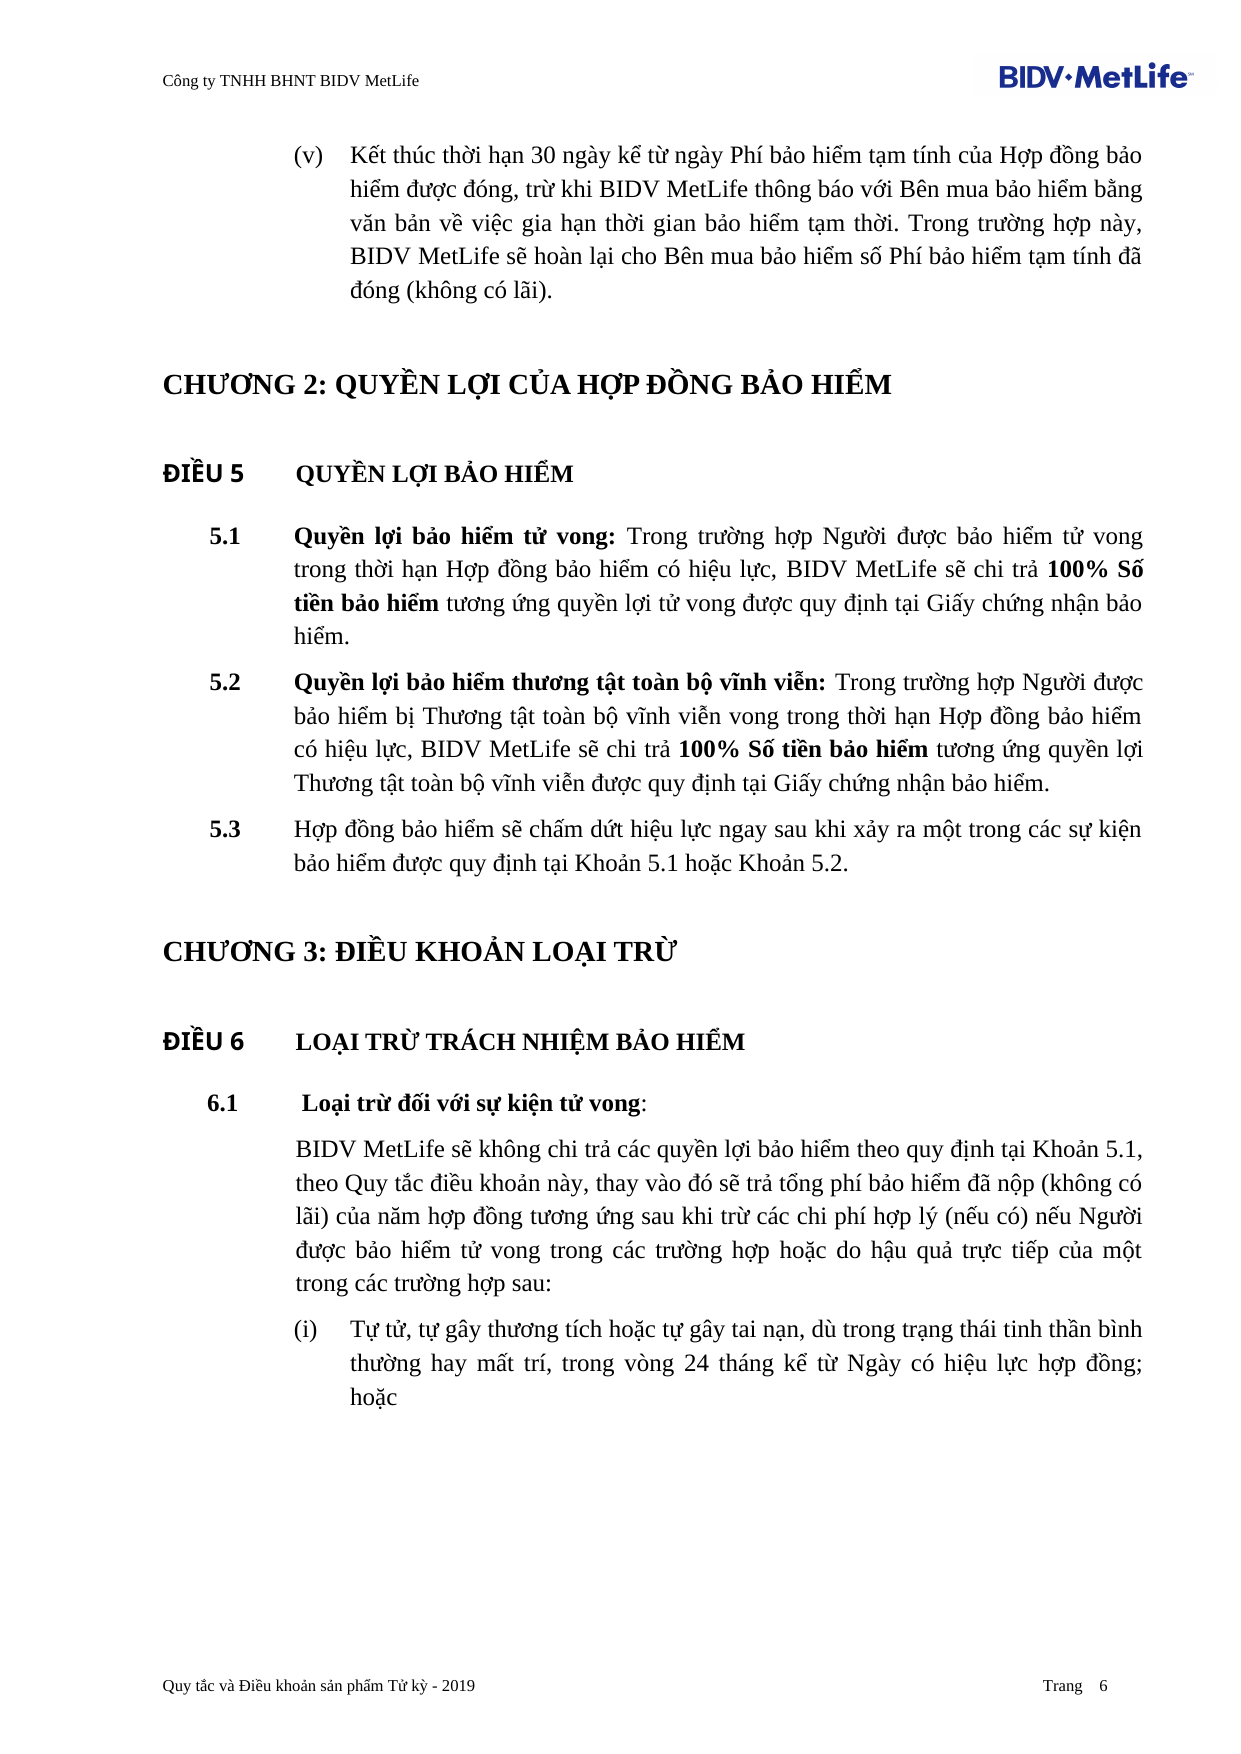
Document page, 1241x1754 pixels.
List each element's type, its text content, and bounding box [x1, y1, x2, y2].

text BIDV MetLife sẽ không chi trả các quyền lợi bảo hiểm theo quy định tại Khoản 5.1, theo Quy tắc điều khoản này, thay vào đó sẽ trả tổng phí bảo hiểm đã nộp (không có lãi) của năm hợp đồng tương ứng sau khi trừ các chi phí hợp lý (nếu có) nếu Người được bảo hiểm tử vong trong các trường hợp hoặc do hậu quả trực tiếp của một trong các trường hợp sau: [295, 1134, 1144, 1297]
list Quyền lợi bảo hiểm thương tật toàn bộ vĩnh viễn: Trong trường hợp Người được bảo hiểm bị Thương tật toàn bộ vĩnh viễn vong trong thời hạn Hợp đồng bảo hiểm có hiệu lực, BIDV MetLife sẽ chi trả 100% Số tiền bảo hiểm tương ứng quyền lợi Thương tật toàn bộ vĩnh viễn được quy định tại Giấy chứng nhận bảo hiểm. [209, 667, 1144, 797]
subtitle QUYỀN LỢI BẢO HIỂM [162, 456, 1144, 490]
list Loại trừ đối với sự kiện tử vong: [207, 1088, 1144, 1117]
list Quyền lợi bảo hiểm tử vong: Trong trường hợp Người được bảo hiểm tử vong trong thời hạn Hợp đồng bảo hiểm có hiệu lực, BIDV MetLife sẽ chi trả 100% Số tiền bảo hiểm tương ứng quyền lợi tử vong được quy định tại Giấy chứng nhận bảo hiểm. [209, 521, 1144, 650]
subtitle CHƯƠNG 3: ĐIỀU KHOẢN LOẠI TRỪ [162, 934, 1144, 968]
list Tự tử, tự gây thương tích hoặc tự gây tai nạn, dù trong trạng thái tinh thần bình thường hay mất trí, trong vòng 24 tháng kể từ Ngày có hiệu lực hợp đồng; hoặc [294, 1314, 1144, 1410]
picture [972, 52, 1221, 98]
list Kết thúc thời hạn 30 ngày kể từ ngày Phí bảo hiểm tạm tính của Hợp đồng bảo hiểm được đóng, trừ khi BIDV MetLife thông báo với Bên mua bảo hiểm bằng văn bản về việc gia hạn thời gian bảo hiểm tạm thời. Trong trường hợp này, BIDV MetLife sẽ hoàn lại cho Bên mua bảo hiểm số Phí bảo hiểm tạm tính đã đóng (không có lãi). [294, 141, 1144, 303]
list Hợp đồng bảo hiểm sẽ chấm dứt hiệu lực ngay sau khi xảy ra một trong các sự kiện bảo hiểm được quy định tại Khoản 5.1 hoặc Khoản 5.2. [209, 814, 1144, 876]
subtitle LOẠI TRỪ TRÁCH NHIỆM BẢO HIỂM [162, 1023, 1144, 1057]
subtitle CHƯƠNG 2: QUYỀN LỢI CỦA HỢP ĐỒNG BẢO HIỂM [162, 367, 1144, 400]
